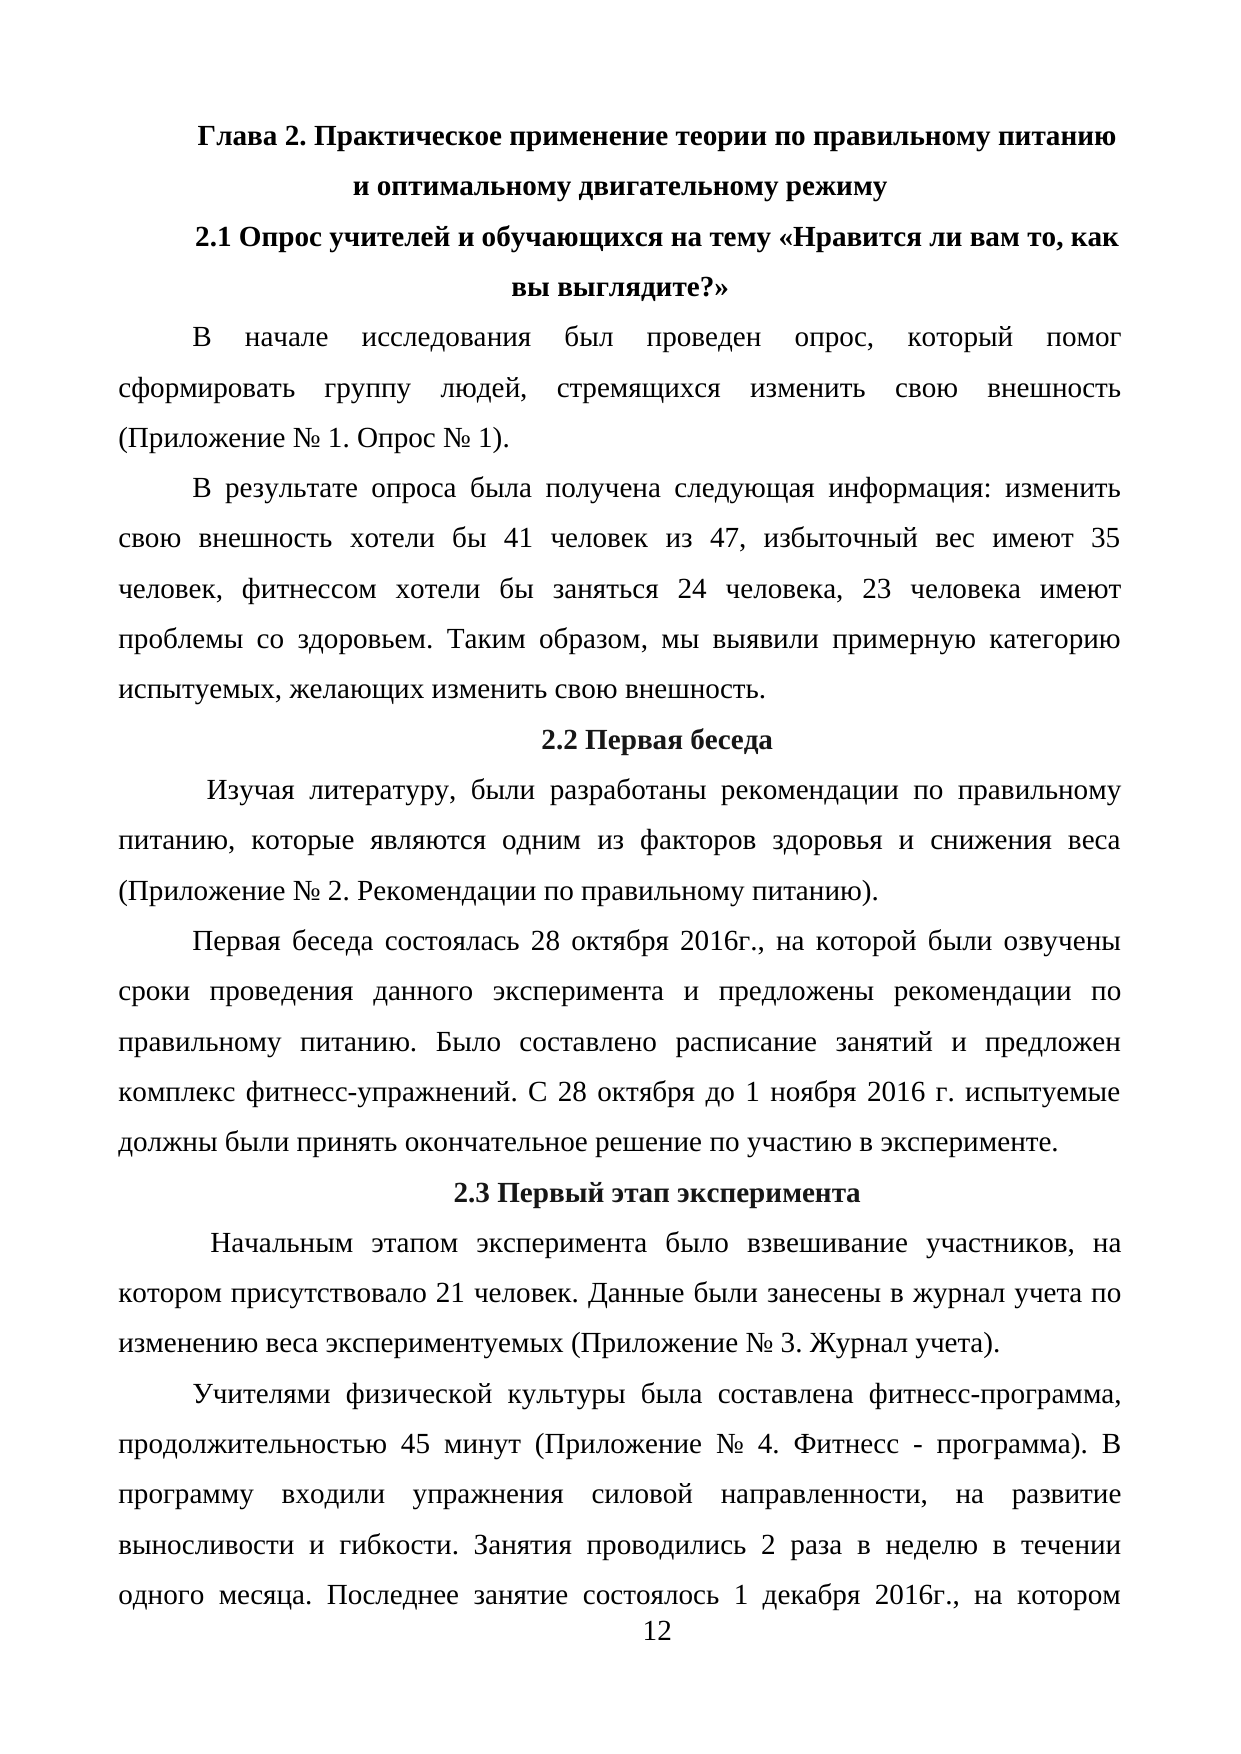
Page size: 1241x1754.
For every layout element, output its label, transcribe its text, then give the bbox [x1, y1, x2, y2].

text Глава 2. Практическое применение теории по правильному питанию и оптимальному двигательному режиму [118, 118, 1122, 202]
text 2.2 Первая беседа [118, 722, 1122, 755]
text Первая беседа состоялась 28 октября 2016г., на которой были озвучены сроки проведения данного эксперимента и предложены рекомендации по правильному питанию. Было составлено расписание занятий и предложен комплекс фитнесс-упражнений. С 28 октября до 1 ноября 2016 г. испытуемые должны были принять окончательное решение по участию в эксперименте. [118, 923, 1122, 1158]
text 2.3 Первый этап эксперимента [118, 1175, 1122, 1208]
text Изучая литературу, были разработаны рекомендации по правильному питанию, которые являются одним из факторов здоровья и снижения веса (Приложение № 2. Рекомендации по правильному питанию). [118, 772, 1122, 906]
text Начальным этапом эксперимента было взвешивание участников, на котором присутствовало 21 человек. Данные были занесены в журнал учета по изменению веса экспериментуемых (Приложение № 3. Журнал учета). [118, 1225, 1122, 1359]
text В результате опроса была получена следующая информация: изменить свою внешность хотели бы 41 человек из 47, избыточный вес имеют 35 человек, фитнессом хотели бы заняться 24 человека, 23 человека имеют проблемы со здоровьем. Таким образом, мы выявили примерную категорию испытуемых, желающих изменить свою внешность. [118, 470, 1122, 705]
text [118, 1376, 1122, 1611]
text В начале исследования был проведен опрос, который помог сформировать группу людей, стремящихся изменить свою внешность (Приложение № 1. Опрос № 1). [118, 319, 1122, 453]
text 2.1 Опрос учителей и обучающихся на тему «Нравится ли вам то, как вы выглядите?» [118, 219, 1122, 303]
